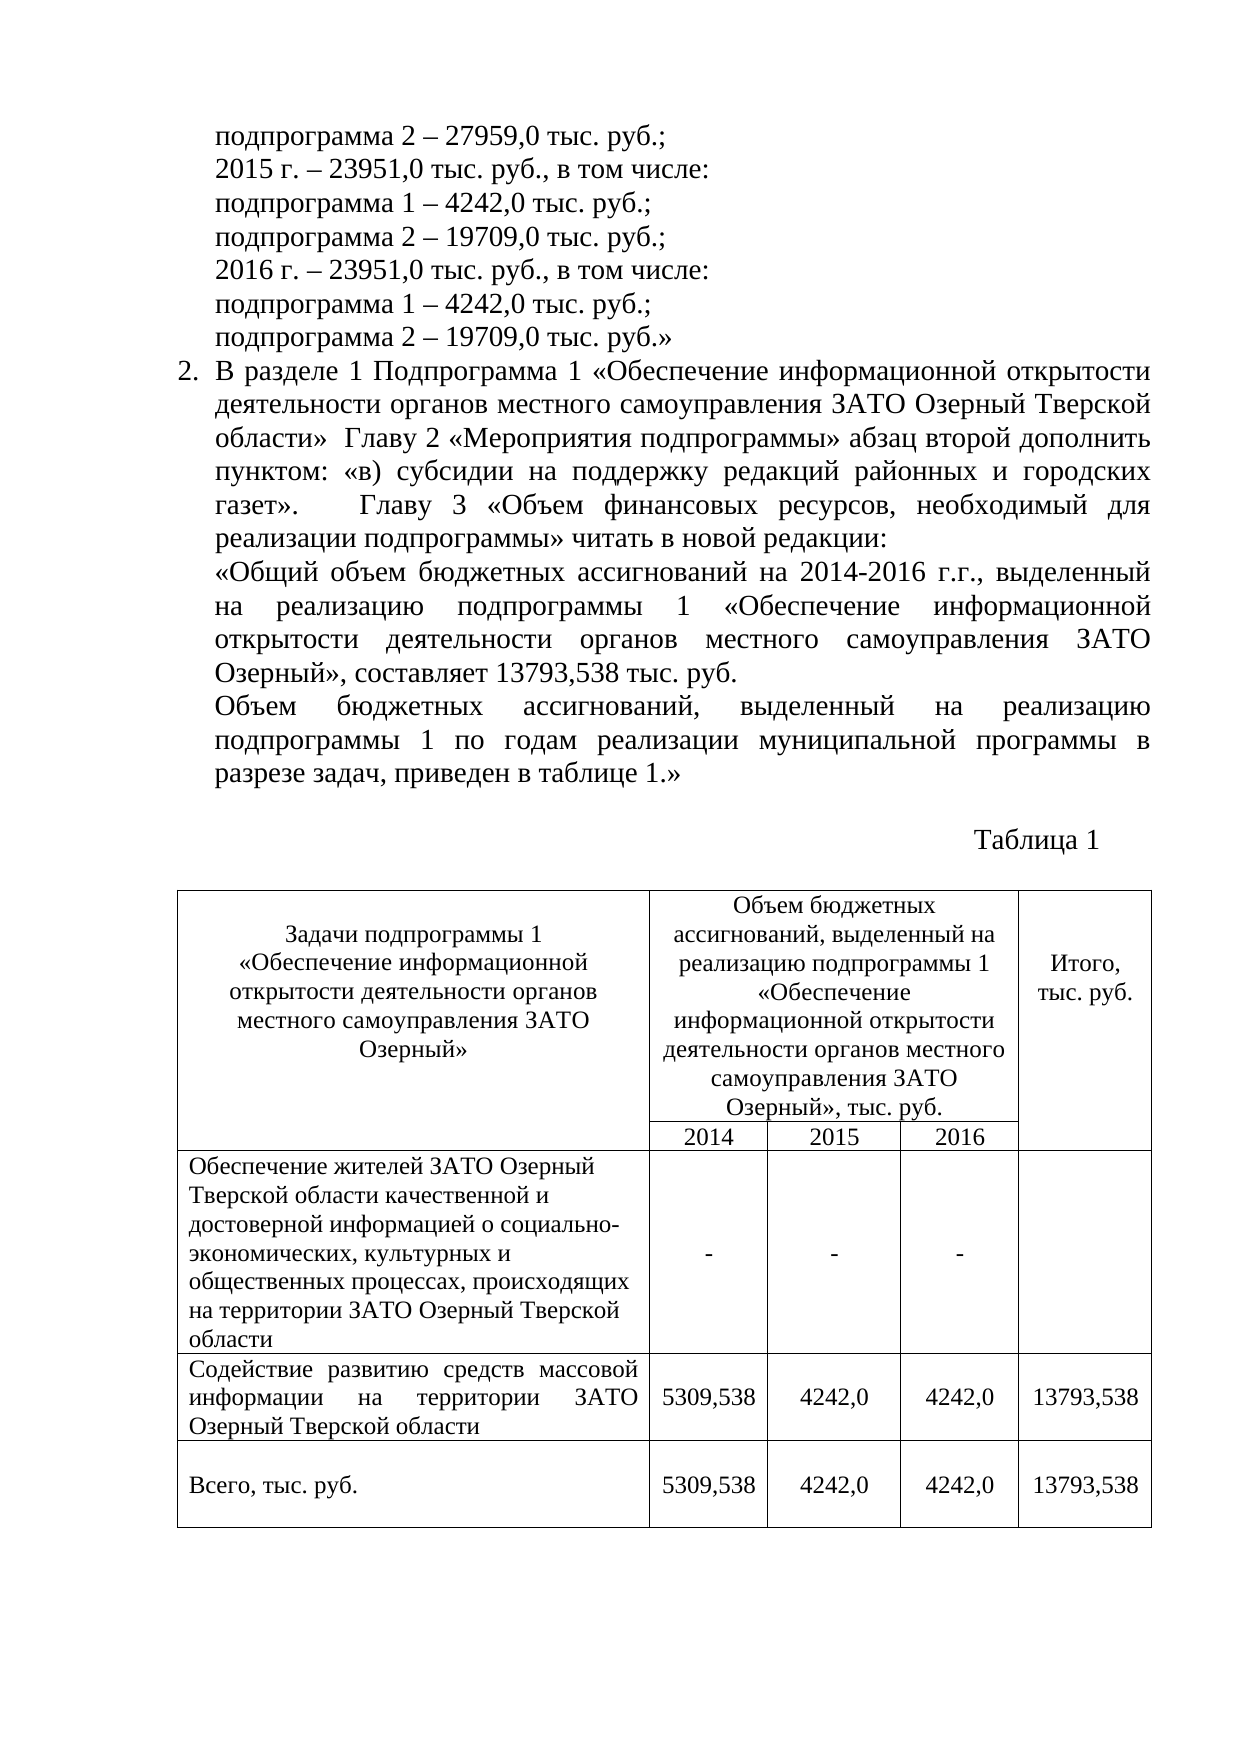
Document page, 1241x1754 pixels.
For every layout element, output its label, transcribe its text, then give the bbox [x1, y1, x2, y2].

table_cell 13793,538 [1019, 1441, 1151, 1527]
table_cell 2014 [650, 1122, 767, 1150]
table_header Объем бюджетных ассигнований, выделенный на реализацию подпрограммы 1 «Обеспечение информационной открытости деятельности органов местного самоуправления ЗАТО Озерный», тыс. руб. [650, 891, 1018, 1121]
text 2016 г. – 23951,0 тыс. руб., в том числе: [177, 252, 1152, 286]
table_header Итого, тыс. руб. [1019, 891, 1151, 1150]
table_cell 4242,0 [901, 1441, 1018, 1527]
list Таблица 1 [215, 822, 1152, 856]
text подпрограмма 1 – 4242,0 тыс. руб.; [177, 185, 1152, 219]
text подпрограмма 2 – 27959,0 тыс. руб.; [177, 118, 1152, 152]
table_header Задачи подпрограммы 1 «Обеспечение информационной открытости деятельности органов местного самоуправления ЗАТО Озерный» [178, 891, 649, 1150]
table_cell - [768, 1151, 900, 1353]
table_cell 4242,0 [768, 1354, 900, 1440]
table_cell 5309,538 [650, 1441, 767, 1527]
table_cell 13793,538 [1019, 1354, 1151, 1440]
text подпрограмма 2 – 19709,0 тыс. руб.; [177, 219, 1152, 252]
table_cell 4242,0 [901, 1354, 1018, 1440]
text подпрограмма 2 – 19709,0 тыс. руб.» [177, 319, 1152, 353]
list «Общий объем бюджетных ассигнований на 2014-2016 г.г., выделенный на реализацию подпрограммы 1 «Обеспечение информационной открытости деятельности органов местного самоуправления ЗАТО Озерный», составляет 13793,538 тыс. руб. [214, 554, 1152, 688]
table_cell Всего, тыс. руб. [178, 1441, 649, 1527]
table_cell Содействие развитию средств массовой информации на территории ЗАТО Озерный Тверской области [178, 1354, 649, 1440]
table_cell Обеспечение жителей ЗАТО Озерный Тверской области качественной и достоверной информацией о социально-экономических, культурных и общественных процессах, происходящих на территории ЗАТО Озерный Тверской области [178, 1151, 649, 1353]
table_cell 2016 [901, 1122, 1018, 1150]
text подпрограмма 1 – 4242,0 тыс. руб.; [177, 286, 1152, 319]
table_cell - [650, 1151, 767, 1353]
table_cell - [901, 1151, 1018, 1353]
text 2015 г. – 23951,0 тыс. руб., в том числе: [177, 152, 1152, 185]
list В разделе 1 Подпрограмма 1 «Обеспечение информационной открытости деятельности органов местного самоуправления ЗАТО Озерный Тверской области» Главу 2 «Мероприятия подпрограммы» абзац второй дополнить пунктом: «в) субсидии на поддержку редакций районных и городских газет». Главу 3 «Объем финансовых ресурсов, необходимый для реализации подпрограммы» читать в новой редакции: [177, 353, 1152, 554]
table_cell 2015 [768, 1122, 900, 1150]
list Объем бюджетных ассигнований, выделенный на реализацию подпрограммы 1 по годам реализации муниципальной программы в разрезе задач, приведен в таблице 1.» [214, 688, 1152, 789]
table_cell 5309,538 [650, 1354, 767, 1440]
table_cell [1019, 1151, 1151, 1353]
table_cell 4242,0 [768, 1441, 900, 1527]
